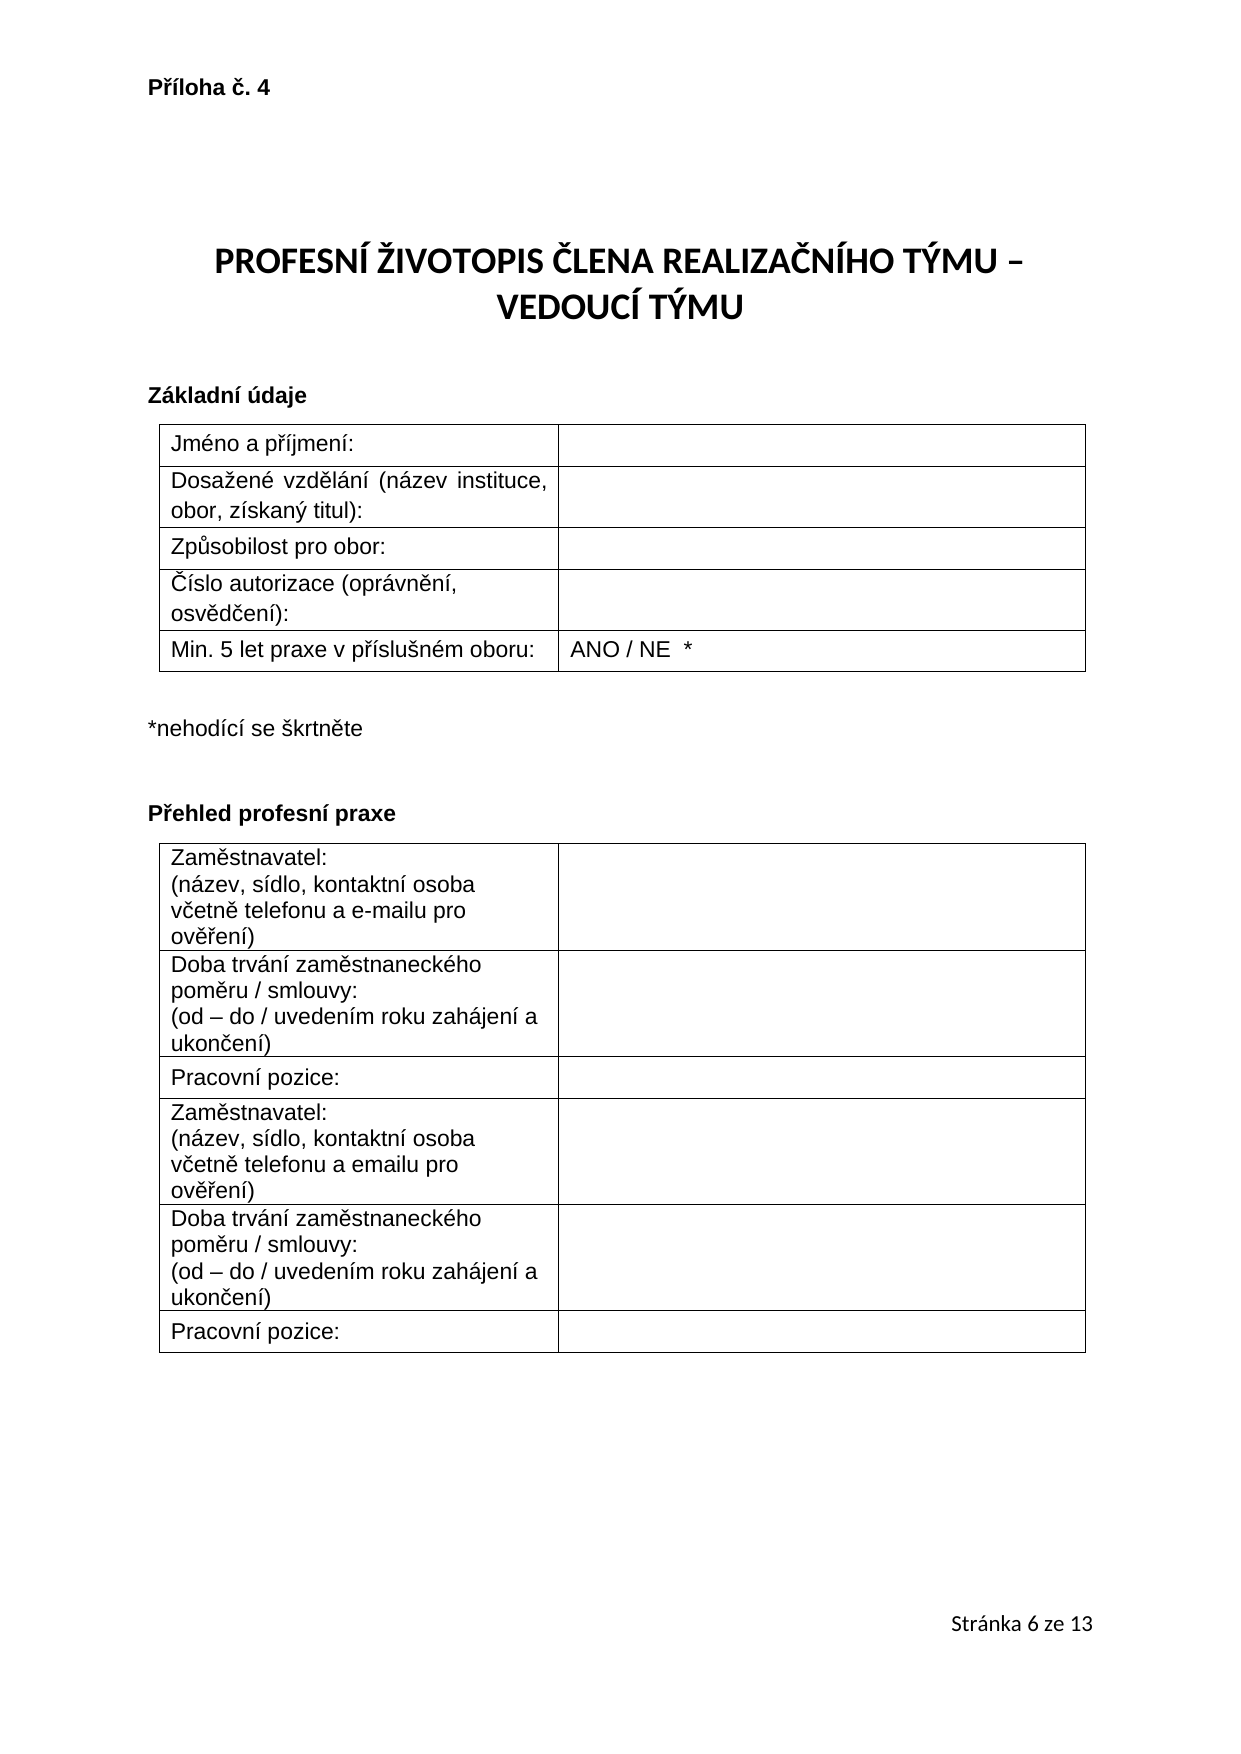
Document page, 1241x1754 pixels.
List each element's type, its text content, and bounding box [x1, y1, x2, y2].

text Základní údaje [148, 382, 1093, 408]
table_cell ANO / NE * [559, 631, 1085, 671]
table_cell Zaměstnavatel: (název, sídlo, kontaktní osoba včetně telefonu a emailu pro ověření) [160, 1099, 558, 1204]
text Přehled profesní praxe [148, 800, 1093, 827]
table_cell [559, 528, 1085, 568]
table_cell Způsobilost pro obor: [160, 528, 558, 568]
table_header [559, 425, 1085, 466]
table_cell [559, 1099, 1085, 1204]
table_header Zaměstnavatel: (název, sídlo, kontaktní osoba včetně telefonu a e-mailu pro ověření) [160, 844, 558, 949]
table_cell Doba trvání zaměstnaneckého poměru / smlouvy: (od – do / uvedením roku zahájení a ukončení) [160, 951, 558, 1056]
table_header Jméno a příjmení: [160, 425, 558, 466]
table_cell [559, 467, 1085, 527]
table_header [559, 844, 1085, 949]
table_cell [559, 951, 1085, 1056]
table_cell [559, 1311, 1085, 1352]
text *nehodící se škrtněte [148, 715, 1093, 741]
table_cell Pracovní pozice: [160, 1311, 558, 1352]
text PROFESNÍ ŽIVOTOPIS ČLENA REALIZAČNÍHO TÝMU – VEDOUCÍ TÝMU [148, 237, 1093, 328]
table_cell Dosažené vzdělání (název instituce, obor, získaný titul): [160, 467, 558, 527]
table_cell [559, 570, 1085, 630]
table_cell Min. 5 let praxe v příslušném oboru: [160, 631, 558, 671]
table_cell [559, 1205, 1085, 1310]
table_cell Pracovní pozice: [160, 1057, 558, 1097]
table_cell [559, 1057, 1085, 1097]
table_cell Doba trvání zaměstnaneckého poměru / smlouvy: (od – do / uvedením roku zahájení a ukončení) [160, 1205, 558, 1310]
table_cell Číslo autorizace (oprávnění, osvědčení): [160, 570, 558, 630]
